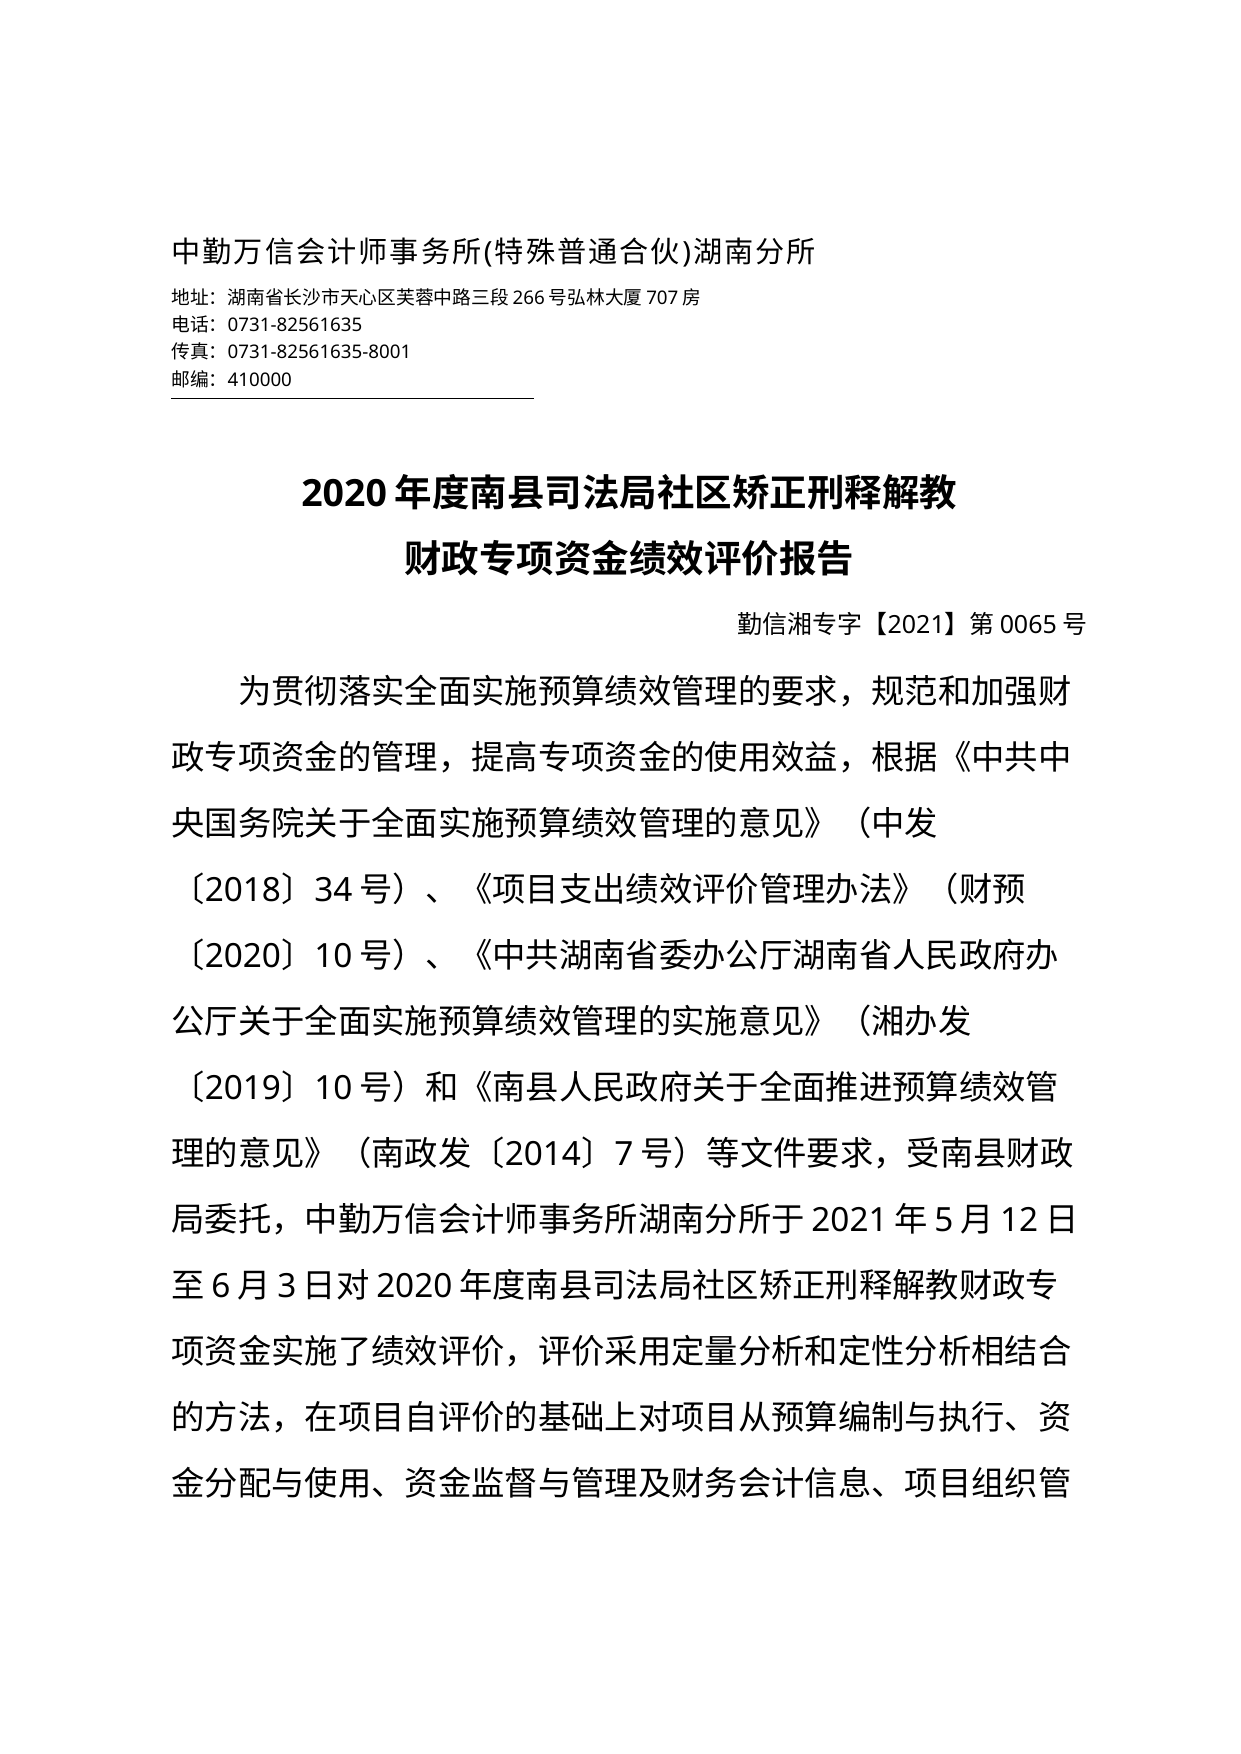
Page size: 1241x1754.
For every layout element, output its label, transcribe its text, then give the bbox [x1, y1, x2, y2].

text 中勤万信会计师事务所(特殊普通合伙)湖南分所 [171, 217, 1087, 283]
text 电话：0731-82561635 [171, 310, 1087, 337]
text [171, 656, 1087, 1514]
text 邮编：410000 [171, 364, 1087, 391]
text 勤信湘专字【2021】第0065号 [171, 589, 1087, 656]
text 地址：湖南省长沙市天心区芙蓉中路三段266号弘林大厦707房 [171, 283, 1087, 310]
text 2020年度南县司法局社区矫正刑释解教 [171, 457, 1087, 523]
text 财政专项资金绩效评价报告 [171, 523, 1087, 589]
text 传真：0731-82561635-8001 [171, 337, 1087, 364]
